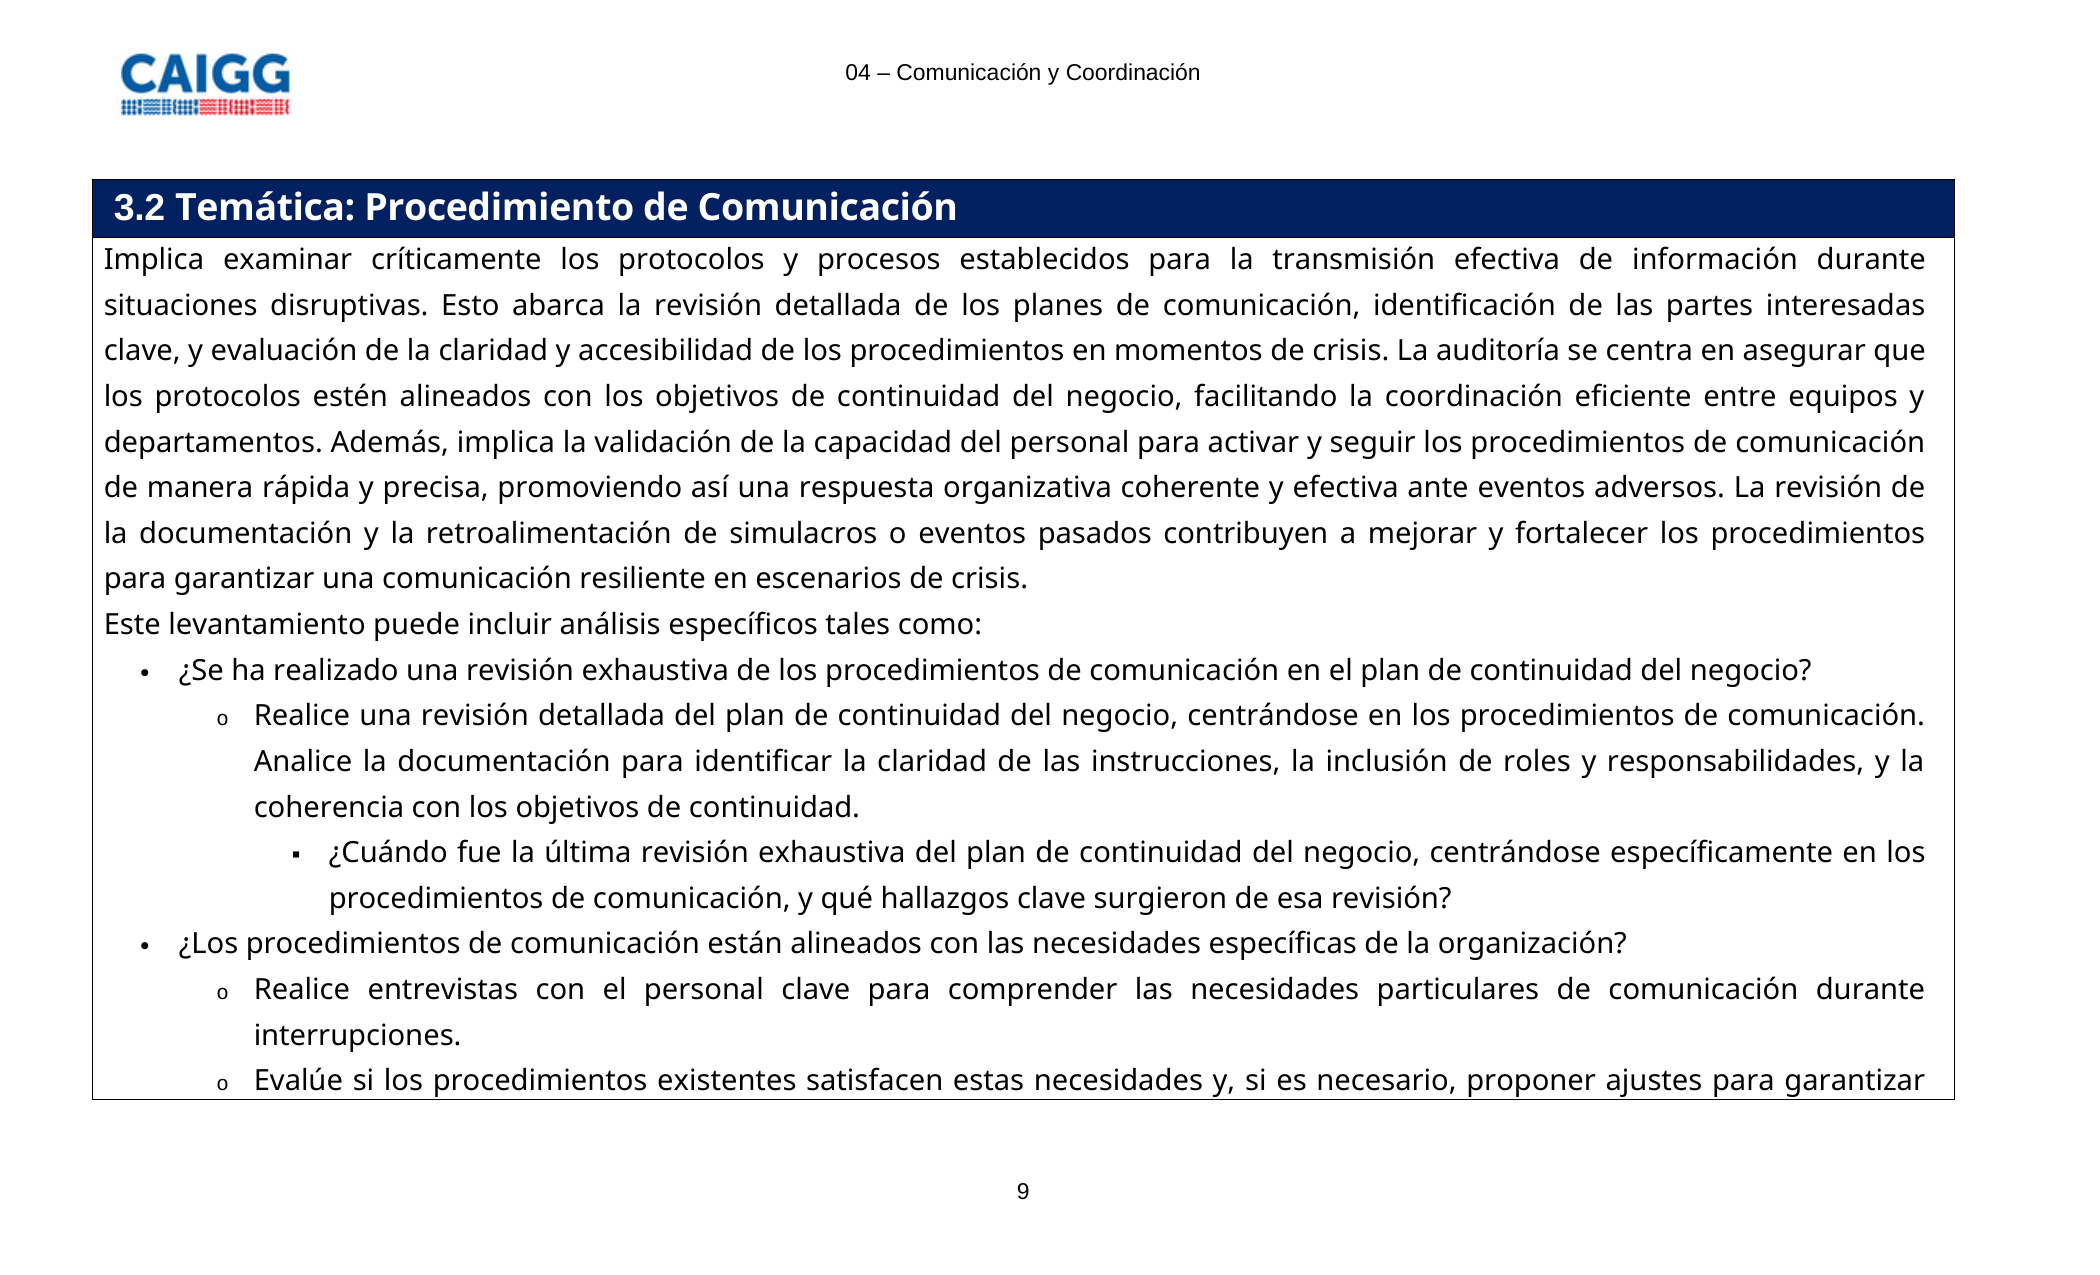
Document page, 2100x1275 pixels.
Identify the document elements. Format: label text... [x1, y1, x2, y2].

table_header Temática: Procedimiento de Comunicación [93, 180, 1954, 237]
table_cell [93, 238, 1954, 1099]
picture [90, 32, 329, 147]
